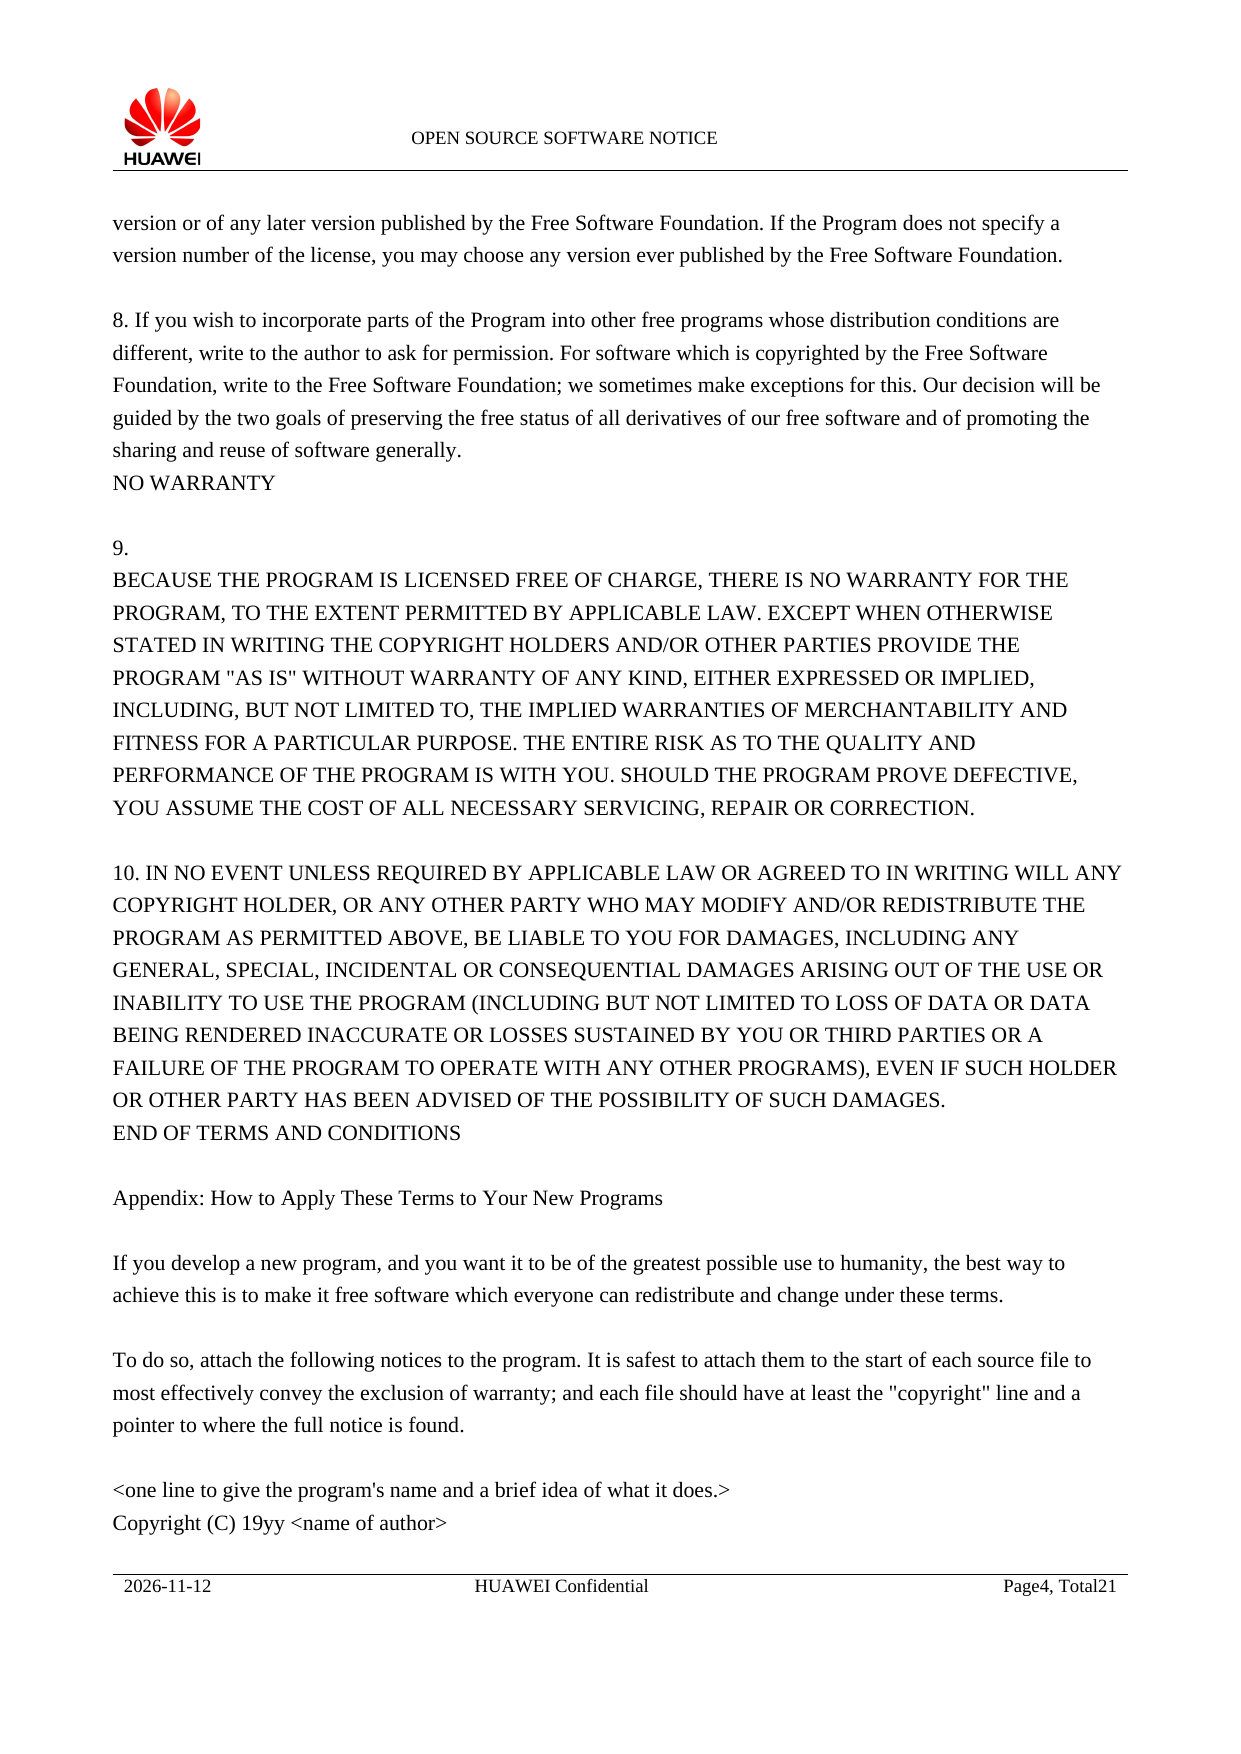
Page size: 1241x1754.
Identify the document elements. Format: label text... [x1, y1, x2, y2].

picture [124, 88, 201, 165]
